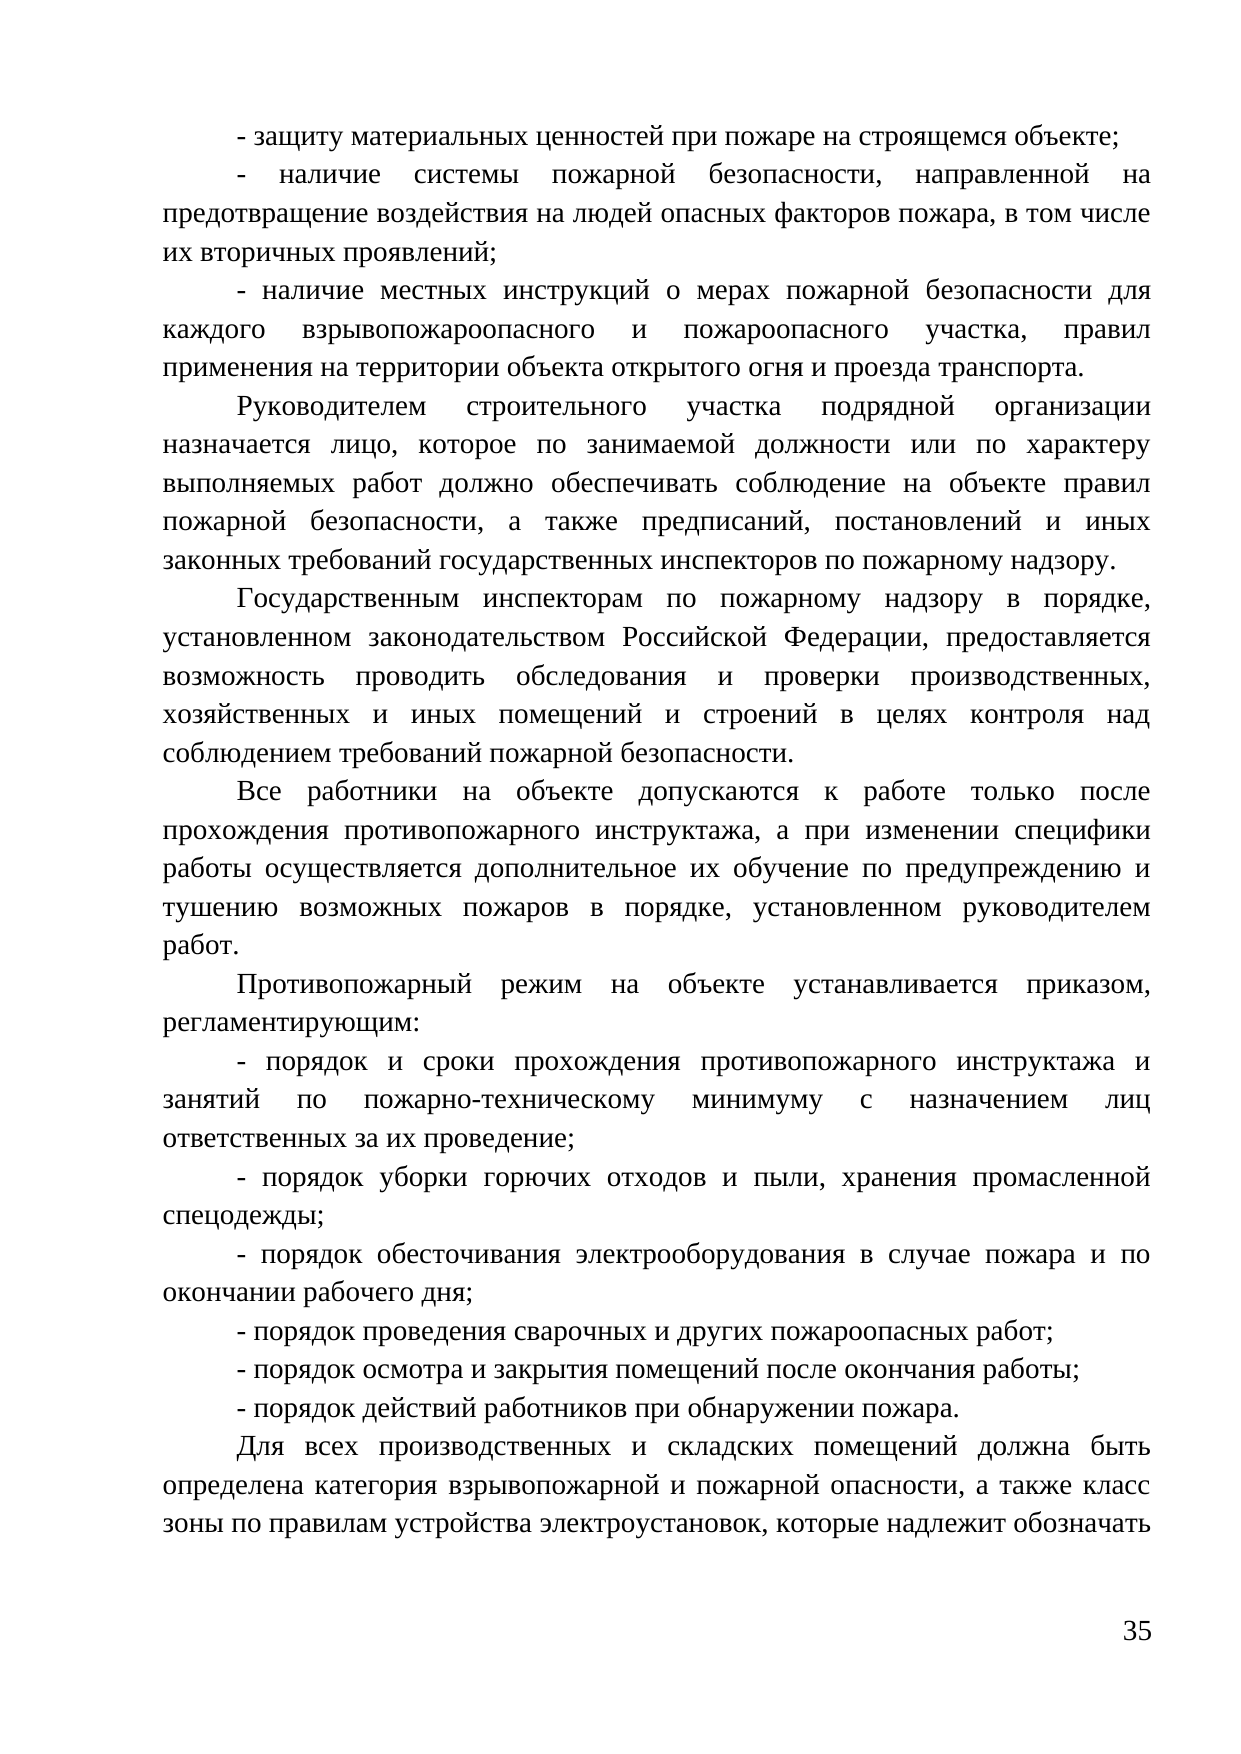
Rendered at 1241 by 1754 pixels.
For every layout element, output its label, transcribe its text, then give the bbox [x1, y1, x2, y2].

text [162, 1428, 1152, 1539]
text - защиту материальных ценностей при пожаре на строящемся объекте; [162, 118, 1152, 152]
text - порядок осмотра и закрытия помещений после окончания работы; [162, 1351, 1152, 1385]
text Государственным инспекторам по пожарному надзору в порядке, установленном законодательством Российской Федерации, предоставляется возможность проводить обследования и проверки производственных, хозяйственных и иных помещений и строений в целях контроля над соблюдением требований пожарной безопасности. [162, 581, 1152, 768]
text - порядок уборки горючих отходов и пыли, хранения промасленной спецодежды; [162, 1159, 1152, 1231]
text Противопожарный режим на объекте устанавливается приказом, регламентирующим: [162, 966, 1152, 1038]
text - наличие системы пожарной безопасности, направленной на предотвращение воздействия на людей опасных факторов пожара, в том числе их вторичных проявлений; [162, 157, 1152, 267]
text - порядок проведения сварочных и других пожароопасных работ; [162, 1313, 1152, 1346]
text - порядок и сроки прохождения противопожарного инструктажа и занятий по пожарно-техническому минимуму с назначением лиц ответственных за их проведение; [162, 1043, 1152, 1154]
text - порядок обесточивания электрооборудования в случае пожара и по окончании рабочего дня; [162, 1236, 1152, 1308]
text Руководителем строительного участка подрядной организации назначается лицо, которое по занимаемой должности или по характеру выполняемых работ должно обеспечивать соблюдение на объекте правил пожарной безопасности, а также предписаний, постановлений и иных законных требований государственных инспекторов по пожарному надзору. [162, 388, 1152, 576]
text Все работники на объекте допускаются к работе только после прохождения противопожарного инструктажа, а при изменении специфики работы осуществляется дополнительное их обучение по предупреждению и тушению возможных пожаров в порядке, установленном руководителем работ. [162, 773, 1152, 961]
text - наличие местных инструкций о мерах пожарной безопасности для каждого взрывопожароопасного и пожароопасного участка, правил применения на территории объекта открытого огня и проезда транспорта. [162, 272, 1152, 383]
text - порядок действий работников при обнаружении пожара. [162, 1390, 1152, 1423]
